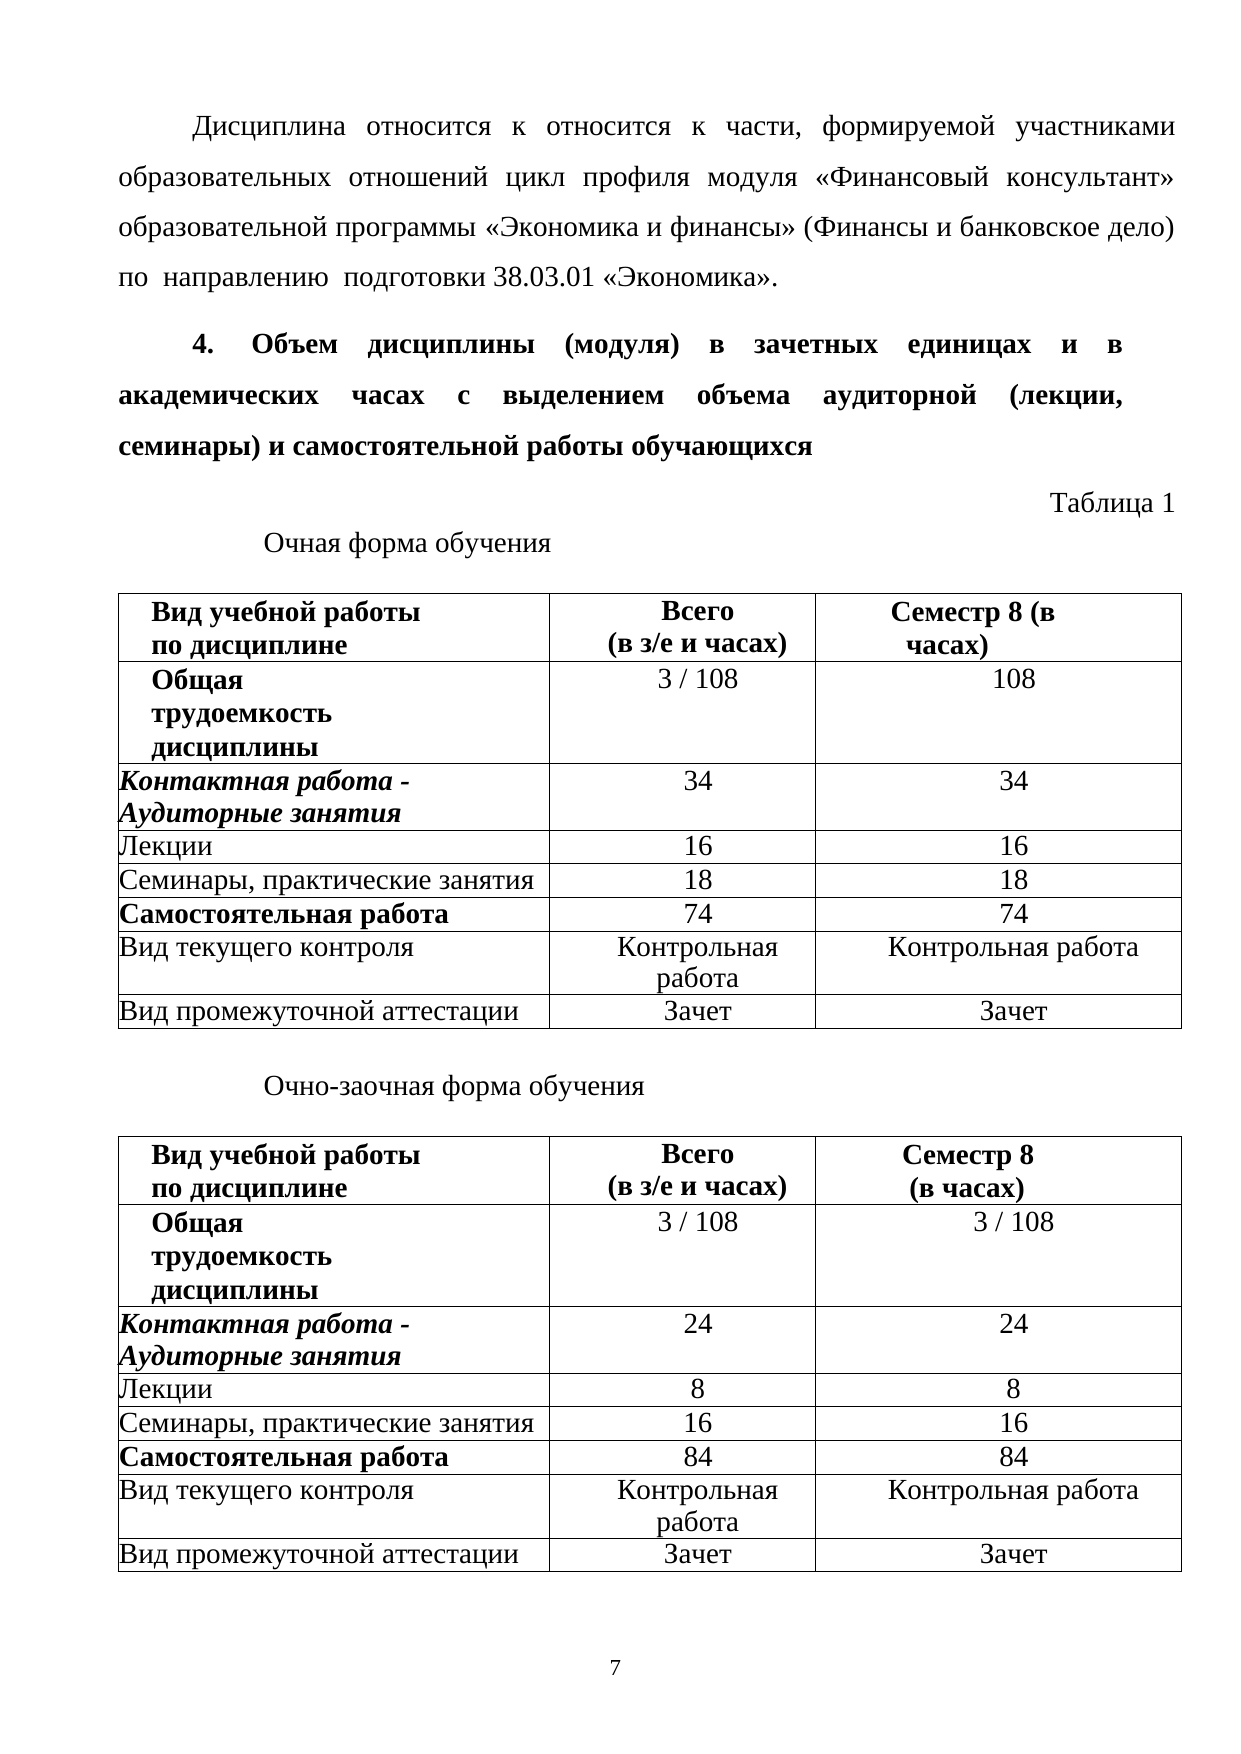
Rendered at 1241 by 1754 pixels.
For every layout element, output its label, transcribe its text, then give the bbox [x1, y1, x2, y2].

table_header Вид учебной работы по дисциплине [119, 594, 549, 661]
table_cell 24 [550, 1307, 815, 1373]
table_header Всего (в з/е и часах) [550, 1137, 815, 1204]
table_cell Вид текущего контроля [119, 1475, 549, 1537]
table_cell Самостоятельная работа [119, 1441, 549, 1473]
list Очно-заочная форма обучения [263, 1068, 1176, 1102]
table_header Вид учебной работы по дисциплине [119, 1137, 549, 1204]
table_cell Контрольная работа [816, 1475, 1181, 1537]
table_cell Общая трудоемкость дисциплины [119, 662, 549, 763]
table_cell 34 [816, 764, 1181, 830]
table_cell Контактная работа - Аудиторные занятия [119, 1307, 549, 1373]
table_cell 3 / 108 [550, 1205, 815, 1306]
list Дисциплина относится к относится к части, формируемой участниками образовательных отношений цикл профиля модуля «Финансовый консультант» образовательной программы «Экономика и финансы» (Финансы и банковское дело) по направлению подготовки 38.03.01 «Экономика». [118, 108, 1176, 293]
table_cell Вид промежуточной аттестации [119, 1539, 549, 1571]
table_cell Лекции [119, 1374, 549, 1406]
table_cell Контрольная работа [816, 932, 1181, 994]
table_cell 8 [816, 1374, 1181, 1406]
subtitle Объем дисциплины (модуля) в зачетных единицах и в академических часах с выделением объема аудиторной (лекции, семинары) и самостоятельной работы обучающихся [118, 327, 1122, 461]
table_cell 3 / 108 [816, 1205, 1181, 1306]
table_cell 8 [550, 1374, 815, 1406]
table_cell 74 [550, 898, 815, 931]
table_cell 3 / 108 [550, 662, 815, 763]
table_cell Зачет [550, 1539, 815, 1571]
table_cell 108 [816, 662, 1181, 763]
table_cell Вид промежуточной аттестации [119, 995, 549, 1028]
table_cell 16 [550, 831, 815, 863]
table_cell 18 [816, 864, 1181, 897]
table_header Семестр 8 (в часах) [816, 1137, 1181, 1204]
table_cell 34 [550, 764, 815, 830]
table_cell Контрольная работа [550, 932, 815, 994]
table_cell Контрольная работа [550, 1475, 815, 1537]
table_cell Зачет [816, 995, 1181, 1028]
table_cell Контактная работа - Аудиторные занятия [119, 764, 549, 830]
table_cell Вид текущего контроля [119, 932, 549, 994]
table_cell 16 [550, 1407, 815, 1440]
table_cell Самостоятельная работа [119, 898, 549, 931]
table_cell 16 [816, 831, 1181, 863]
list Таблица 1 [263, 485, 1176, 518]
table_cell 16 [816, 1407, 1181, 1440]
table_cell 74 [816, 898, 1181, 931]
table_header Всего (в з/е и часах) [550, 594, 815, 661]
list Очная форма обучения [263, 525, 1176, 558]
table_cell 24 [816, 1307, 1181, 1373]
table_cell 84 [550, 1441, 815, 1473]
table_cell Семинары, практические занятия [119, 864, 549, 897]
table_cell Общая трудоемкость дисциплины [119, 1205, 549, 1306]
table_cell 18 [550, 864, 815, 897]
table_cell Лекции [119, 831, 549, 863]
table_cell 84 [816, 1441, 1181, 1473]
table_cell Зачет [550, 995, 815, 1028]
table_header Семестр 8 (в часах) [816, 594, 1181, 661]
table_cell Семинары, практические занятия [119, 1407, 549, 1440]
table_cell Зачет [816, 1539, 1181, 1571]
